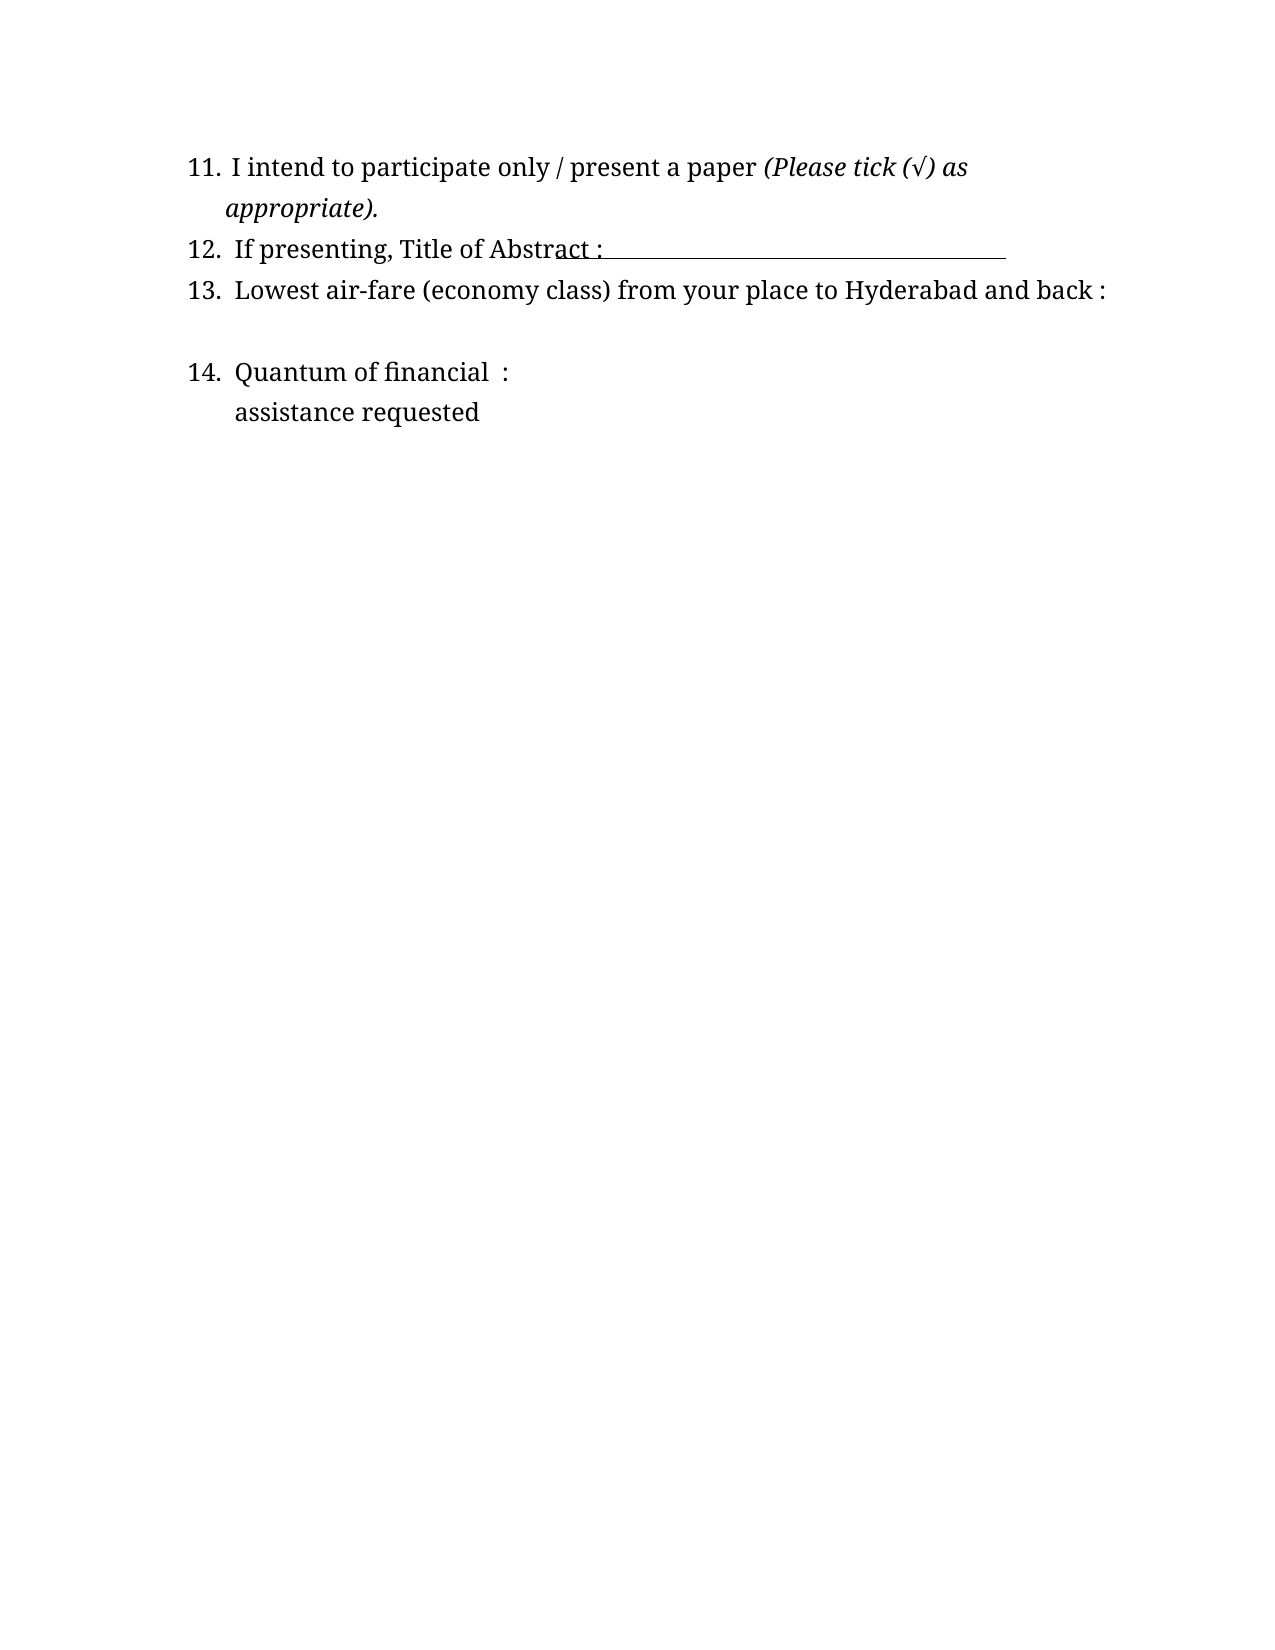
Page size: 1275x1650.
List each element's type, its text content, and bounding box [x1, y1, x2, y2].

list If presenting, Title of Abstract : [187, 232, 1125, 266]
list Lowest air-fare (economy class) from your place to Hyderabad and back : [187, 272, 1125, 347]
list Quantum of financial : [187, 354, 1125, 388]
list I intend to participate only / present a paper (Please tick (√) as appropriate). [187, 150, 1125, 225]
list assistance requested [234, 395, 1125, 429]
